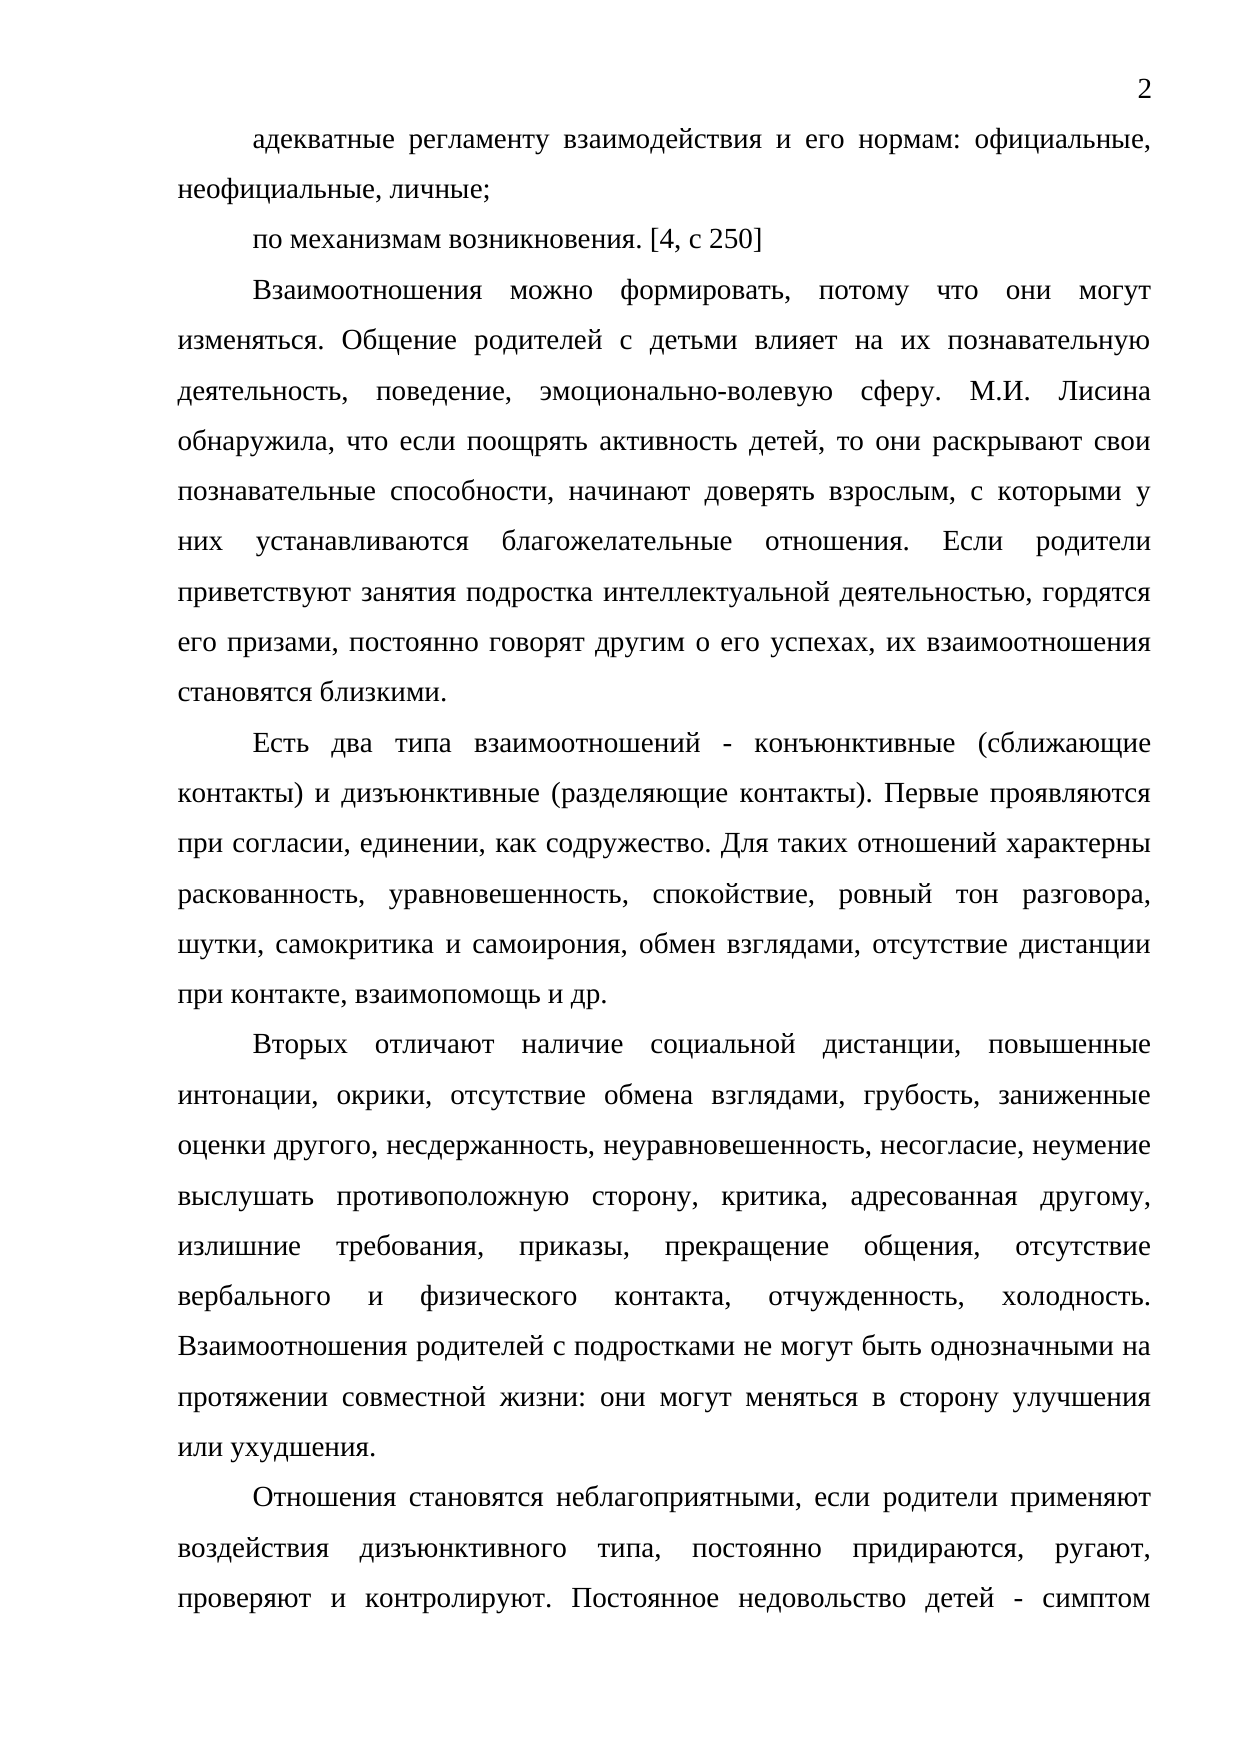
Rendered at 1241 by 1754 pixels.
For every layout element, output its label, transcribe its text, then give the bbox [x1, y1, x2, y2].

text Взаимоотношения можно формировать, потому что они могут изменяться. Общение родителей с детьми влияет на их познавательную деятельность, поведение, эмоционально-волевую сферу. М.И. Лисина обнаружила, что если поощрять активность детей, то они раскрывают свои познавательные способности, начинают доверять взрослым, с которыми у них устанавливаются благожелательные отношения. Если родители приветствуют занятия подростка интеллектуальной деятельностью, гордятся его призами, постоянно говорят другим о его успехах, их взаимоотношения становятся близкими. [177, 272, 1152, 708]
text по механизмам возникновения. [4, c 250] [177, 222, 1152, 255]
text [177, 1479, 1152, 1614]
text адекватные регламенту взаимодействия и его нормам: официальные, неофициальные, личные; [177, 121, 1152, 205]
text Есть два типа взаимоотношений - конъюнктивные (сближающие контакты) и дизъюнктивные (разделяющие контакты). Первые проявляются при согласии, единении, как содружество. Для таких отношений характерны раскованность, уравновешенность, спокойствие, ровный тон разговора, шутки, самокритика и самоирония, обмен взглядами, отсутствие дистанции при контакте, взаимопомощь и др. [177, 725, 1152, 1010]
text Вторых отличают наличие социальной дистанции, повышенные интонации, окрики, отсутствие обмена взглядами, грубость, заниженные оценки другого, несдержанность, неуравновешенность, несогласие, неумение выслушать противоположную сторону, критика, адресованная другому, излишние требования, приказы, прекращение общения, отсутствие вербального и физического контакта, отчужденность, холодность. Взаимоотношения родителей с подростками не могут быть однозначными на протяжении совместной жизни: они могут меняться в сторону улучшения или ухудшения. [177, 1027, 1152, 1463]
